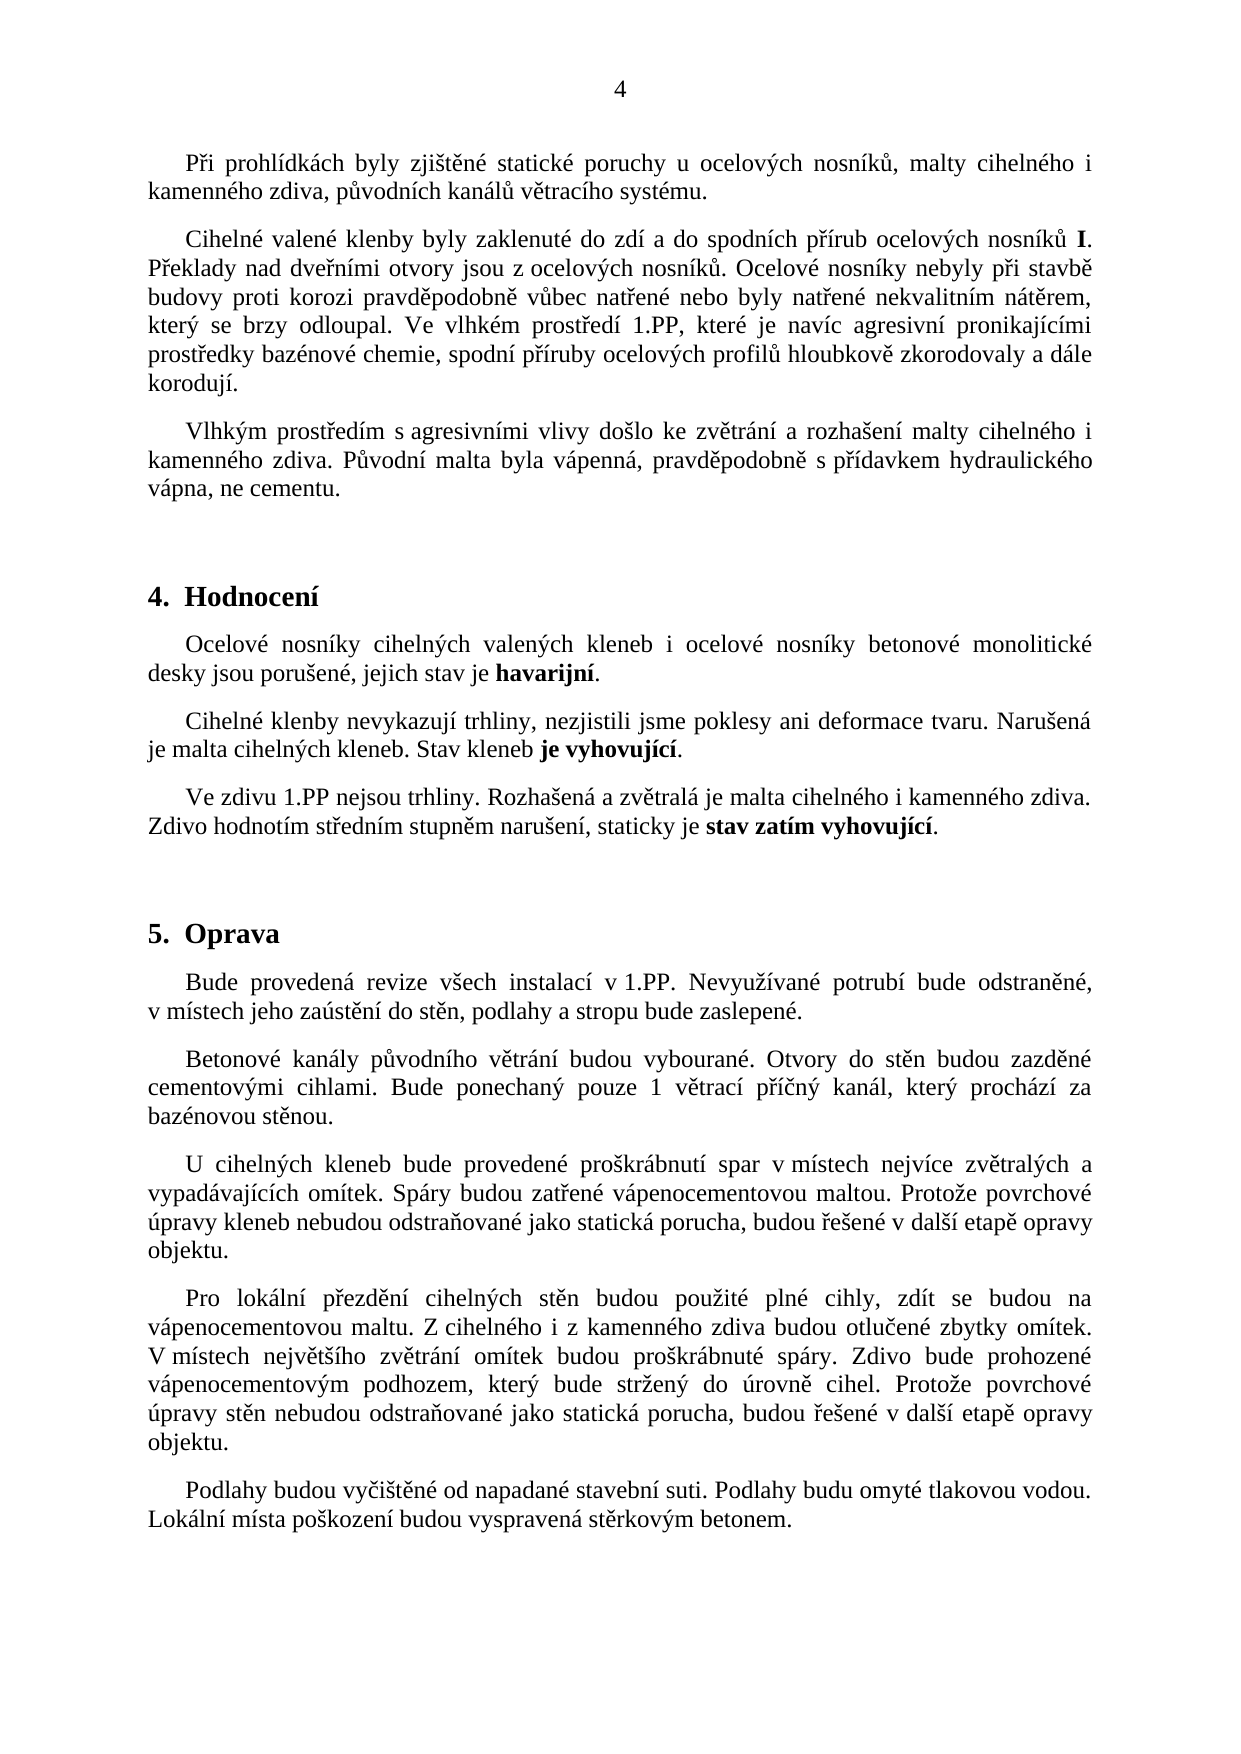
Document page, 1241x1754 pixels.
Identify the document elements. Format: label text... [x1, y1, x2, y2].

text Pro lokální přezdění cihelných stěn budou použité plné cihly, zdít se budou na vápenocementovou maltu. Z cihelného i z kamenného zdiva budou otlučené zbytky omítek. V místech největšího zvětrání omítek budou proškrábnuté spáry. Zdivo bude prohozené vápenocementovým podhozem, který bude stržený do úrovně cihel. Protože povrchové úpravy stěn nebudou odstraňované jako statická porucha, budou řešené v další etapě opravy objektu. [148, 1283, 1093, 1456]
text 4. Hodnocení [148, 579, 1093, 612]
text Ocelové nosníky cihelných valených kleneb i ocelové nosníky betonové monolitické desky jsou porušené, jejich stav je havarijní. [148, 629, 1093, 687]
text Cihelné klenby nevykazují trhliny, nezjistili jsme poklesy ani deformace tvaru. Narušená je malta cihelných kleneb. Stav kleneb je vyhovující. [148, 706, 1093, 763]
text Při prohlídkách byly zjištěné statické poruchy u ocelových nosníků, malty cihelného i kamenného zdiva, původních kanálů větracího systému. [148, 148, 1093, 205]
text Bude provedená revize všech instalací v 1.PP. Nevyužívané potrubí bude odstraněné, v místech jeho zaústění do stěn, podlahy a stropu bude zaslepené. [148, 967, 1093, 1024]
text 5. Oprava [148, 917, 1093, 950]
text U cihelných kleneb bude provedené proškrábnutí spar v místech nejvíce zvětralých a vypadávajících omítek. Spáry budou zatřené vápenocementovou maltou. Protože povrchové úpravy kleneb nebudou odstraňované jako statická porucha, budou řešené v další etapě opravy objektu. [148, 1149, 1093, 1264]
text Vlhkým prostředím s agresivními vlivy došlo ke zvětrání a rozhašení malty cihelného i kamenného zdiva. Původní malta byla vápenná, pravděpodobně s přídavkem hydraulického vápna, ne cementu. [148, 416, 1093, 502]
text Cihelné valené klenby byly zaklenuté do zdí a do spodních přírub ocelových nosníků I. Překlady nad dveřními otvory jsou z ocelových nosníků. Ocelové nosníky nebyly při stavbě budovy proti korozi pravděpodobně vůbec natřené nebo byly natřené nekvalitním nátěrem, který se brzy odloupal. Ve vlhkém prostředí 1.PP, které je navíc agresivní pronikajícími prostředky bazénové chemie, spodní příruby ocelových profilů hloubkově zkorodovaly a dále korodují. [148, 224, 1093, 397]
text Betonové kanály původního větrání budou vybourané. Otvory do stěn budou zazděné cementovými cihlami. Bude ponechaný pouze 1 větrací příčný kanál, který prochází za bazénovou stěnou. [148, 1044, 1093, 1130]
text Podlahy budou vyčištěné od napadané stavební suti. Podlahy budu omyté tlakovou vodou. Lokální místa poškození budou vyspravená stěrkovým betonem. [148, 1475, 1093, 1532]
text Ve zdivu 1.PP nejsou trhliny. Rozhašená a zvětralá je malta cihelného i kamenného zdiva. Zdivo hodnotím středním stupněm narušení, staticky je stav zatím vyhovující. [148, 782, 1093, 840]
